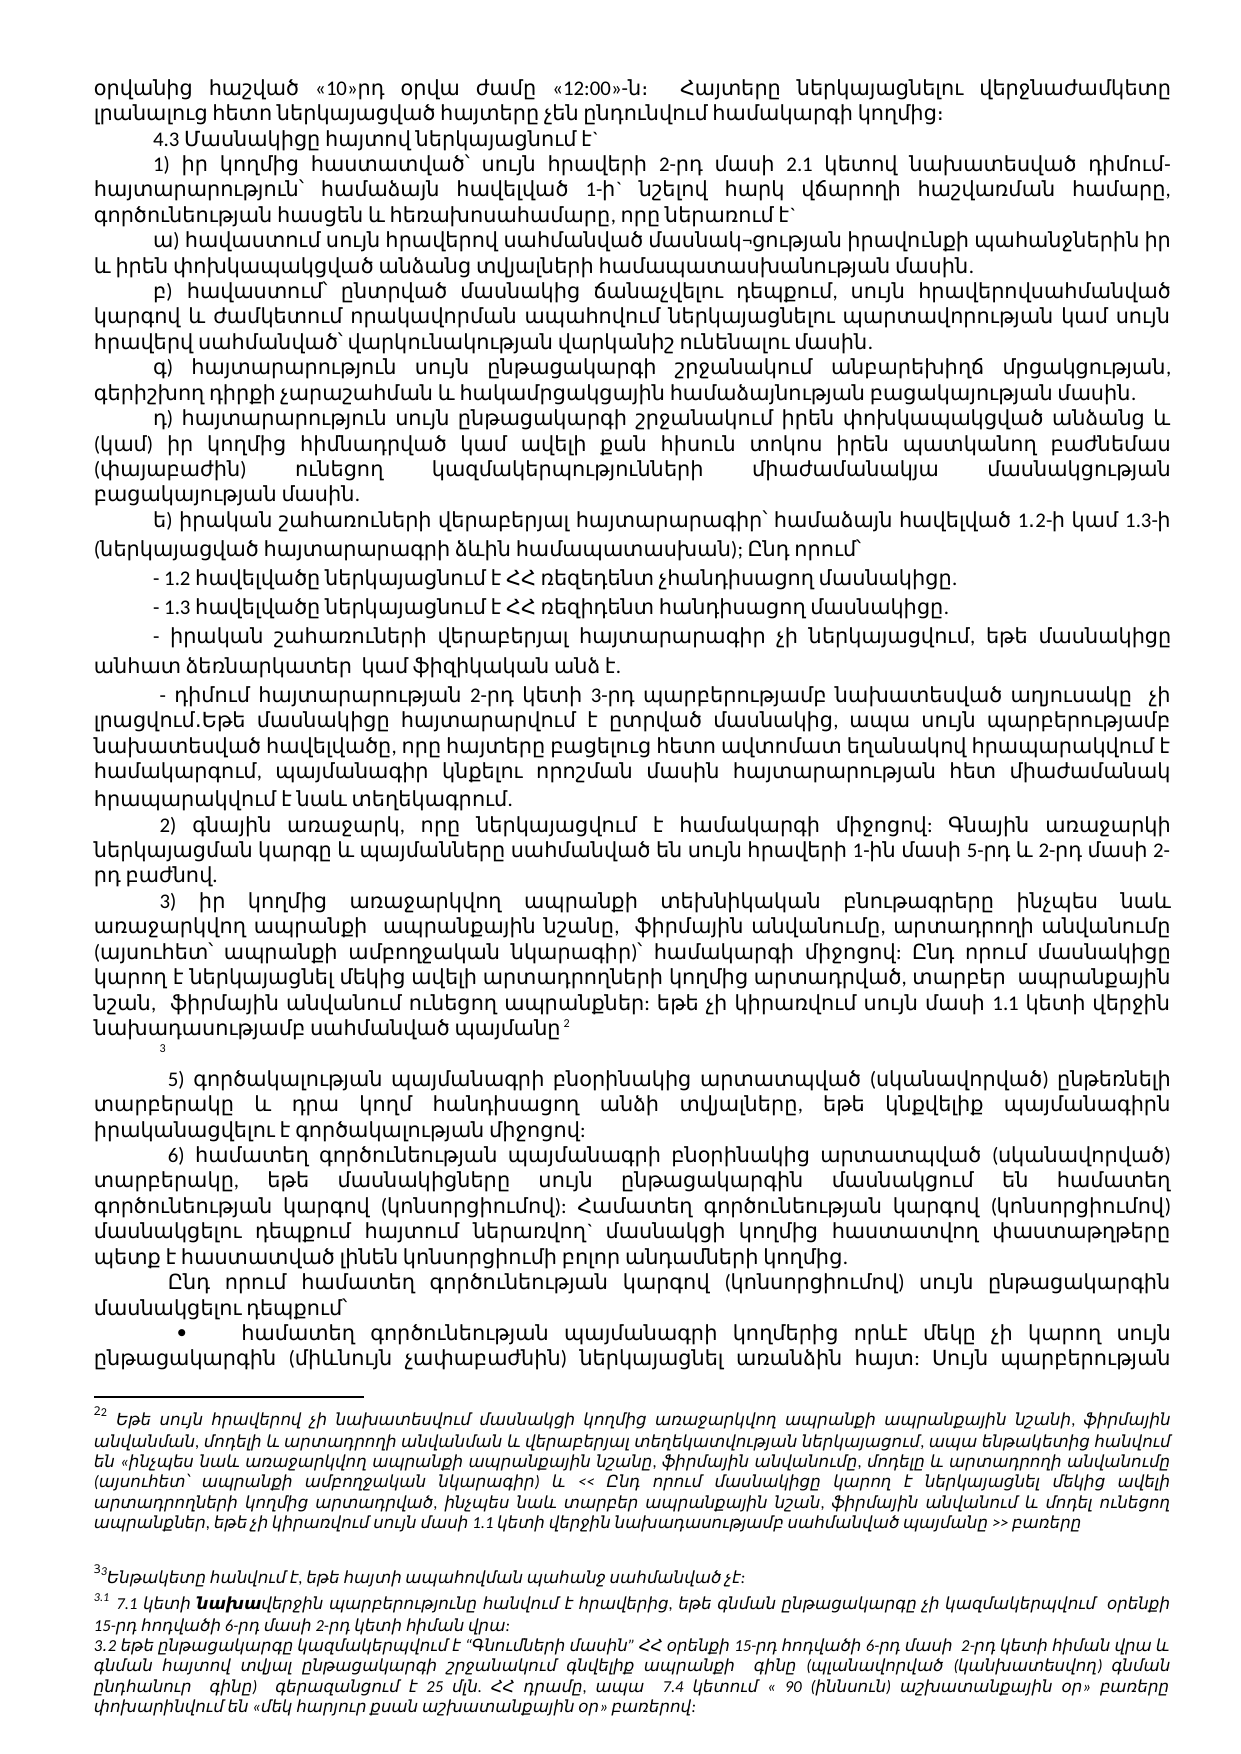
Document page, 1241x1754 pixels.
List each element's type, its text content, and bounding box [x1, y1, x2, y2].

text 6) համատեղ գործունեության պայմանագրի բնօրինակից արտատպված (սկանավորված) տարբերակը, եթե մասնակիցները սույն ընթացակարգին մասնակցում են համատեղ գործունեության կարգով (կոնսորցիումով): Համատեղ գործունեության կարգով (կոնսորցիումով) մասնակցելու դեպքում հայտում ներառվող` մասնակցի կողմից հաստատվող փաստաթղթերը պետք է հաստատված լինեն կոնսորցիումի բոլոր անդամների կողմից. [94, 1142, 1171, 1269]
text բ) հավաստում՝ ընտրված մասնակից ճանաչվելու դեպքում, սույն հրավերովսահմանված կարգով և ժամկետում որակավորման ապահովում ներկայացնելու պարտավորության կամ սույն հրավերվ սահմանված՝ վարկունակության վարկանիշ ունենալու մասին. [94, 278, 1171, 354]
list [94, 1320, 1171, 1371]
text ե) իրական շահառուների վերաբերյալ հայտարարագիր՝ համաձայն հավելված 1․2-ի կամ 1.3-ի (ներկայացված հայտարարագրի ձևին համապատասխան); Ընդ որում՝ [94, 507, 1171, 562]
text - իրական շահառուների վերաբերյալ հայտարարագիր չի ներկայացվում, եթե մասնակիցը անհատ ձեռնարկատեր կամ ֆիզիկական անձ է. [94, 624, 1171, 678]
text 2) գնային առաջարկ, որը ներկայացվում է համակարգի միջոցով: Գնային առաջարկի ներկայացման կարգը և պայմանները սահմանված են սույն հրավերի 1-ին մասի 5-րդ և 2-րդ մասի 2-րդ բաժնով. [94, 812, 1171, 888]
text 3 [94, 1041, 1171, 1066]
text 3) իր կողմից առաջարկվող ապրանքի տեխնիկական բնութագրերը ինչպես նաև առաջարկվող ապրանքի ապրանքային նշանը, ֆիրմային անվանումը, արտադրողի անվանումը (այսուհետ՝ ապրանքի ամբողջական նկարագիր)՝ համակարգի միջոցով: Ընդ որում մասնակիցը կարող է ներկայացնել մեկից ավելի արտադրողների կողմից արտադրված, տարբեր ապրանքային նշան, ֆիրմային անվանում ունեցող ապրանքներ: եթե չի կիրառվում սույն մասի 1.1 կետի վերջին նախադասությամբ սահմանված պայմանը 2 [94, 888, 1171, 1041]
text Ընդ որում համատեղ գործունեության կարգով (կոնսորցիումով) սույն ընթացակարգին մասնակցելու դեպքում՝ [94, 1269, 1171, 1320]
text դ) հայտարարություն սույն ընթացակարգի շրջանակում իրեն փոխկապակցված անձանց և (կամ) իր կողմից հիմնադրված կամ ավելի քան հիսուն տոկոս իրեն պատկանող բաժնեմաս (փայաբաժին) ունեցող կազմակերպությունների միաժամանակյա մասնակցության բացակայության մասին. [94, 405, 1171, 507]
text - 1.2 հավելվածը ներկայացնում է ՀՀ ռեզեդենտ չհանդիսացող մասնակիցը. [94, 565, 1171, 591]
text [94, 75, 1171, 126]
text - 1.3 հավելվածը ներկայացնում է ՀՀ ռեզիդենտ հանդիսացող մասնակիցը. [94, 594, 1171, 620]
text 4.3 Մասնակիցը հայտով ներկայացնում է` [94, 126, 1171, 151]
text - դիմում հայտարարության 2-րդ կետի 3-րդ պարբերությամբ նախատեսված աղյուսակը չի լրացվում․Եթե մասնակիցը հայտարարվում է ըտրված մասնակից, ապա սույն պարբերությամբ նախատեսված հավելվածը, որը հայտերը բացելուց հետո ավտոմատ եղանակով հրապարակվում է համակարգում, պայմանագիր կնքելու որոշման մասին հայտարարության հետ միաժամանակ հրապարակվում է նաև տեղեկագրում. [94, 682, 1171, 812]
text 5) գործակալության պայմանագրի բնօրինակից արտատպված (սկանավորված) ընթեռնելի տարբերակը և դրա կողմ հանդիսացող անձի տվյալները, եթե կնքվելիք պայմանագիրն իրականացվելու է գործակալության միջոցով: [94, 1066, 1171, 1142]
text 1) իր կողմից հաստատված՝ սույն հրավերի 2-րդ մասի 2.1 կետով նախատեսված դիմում-հայտարարություն՝ համաձայն հավելված 1-ի` նշելով հարկ վճարողի հաշվառման համարը, գործունեության հասցեն և հեռախոսահամարը, որը ներառում է` [94, 151, 1171, 227]
text ա) հավաստում սույն հրավերով սահմանված մասնակ¬ցության իրավունքի պահանջներին իր և իրեն փոխկապակցված անձանց տվյալների համապատասխանության մասին. [94, 227, 1171, 278]
text գ) հայտարարություն սույն ընթացակարգի շրջանակում անբարեխիղճ մրցակցության, գերիշխող դիրքի չարաշահման և հակամրցակցային համաձայնության բացակայության մասին. [94, 354, 1171, 405]
